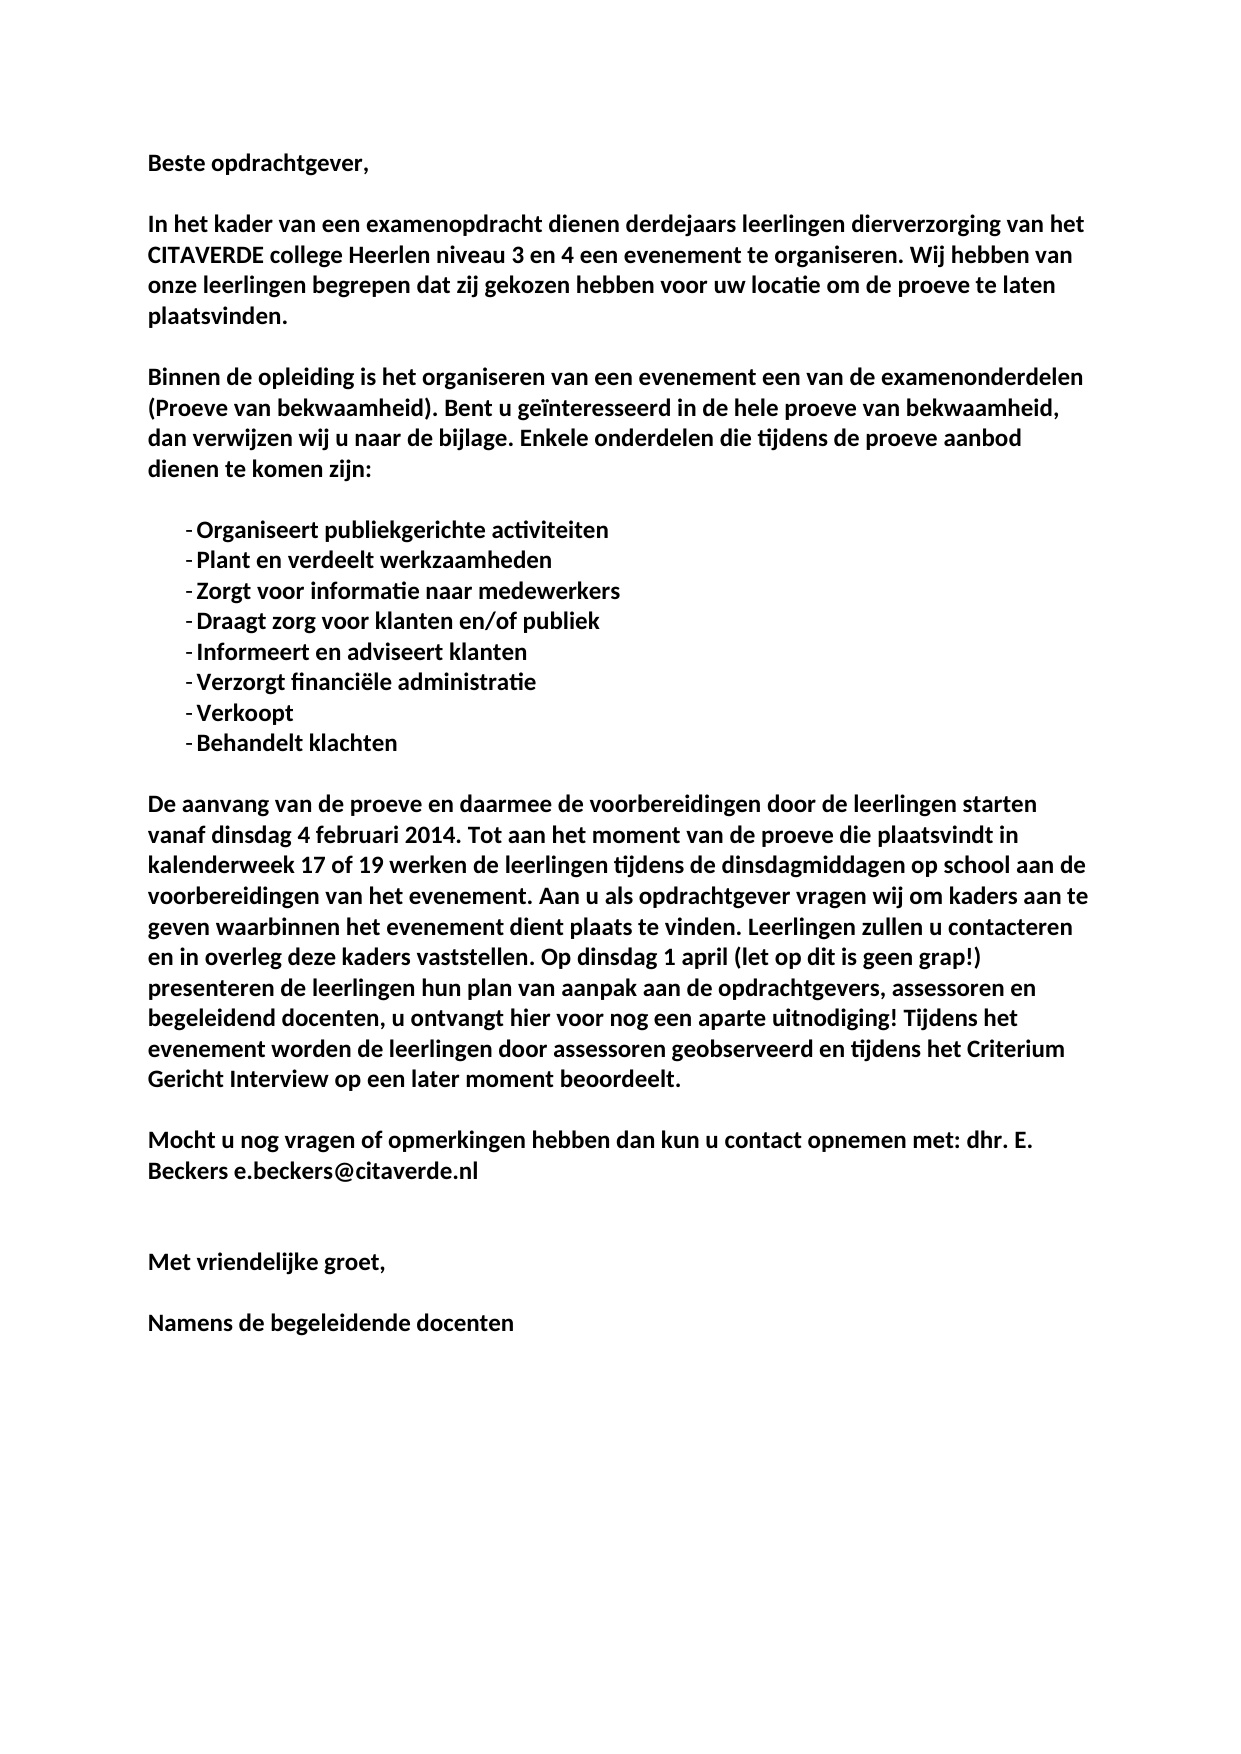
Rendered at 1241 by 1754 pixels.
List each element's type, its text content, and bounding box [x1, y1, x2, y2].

text Beste opdrachtgever, [148, 148, 1093, 178]
text - Zorgt voor informatie naar medewerkers [185, 575, 1093, 605]
text De aanvang van de proeve en daarmee de voorbereidingen door de leerlingen starten vanaf dinsdag 4 februari 2014. Tot aan het moment van de proeve die plaatsvindt in kalenderweek 17 of 19 werken de leerlingen tijdens de dinsdagmiddagen op school aan de voorbereidingen van het evenement. Aan u als opdrachtgever vragen wij om kaders aan te geven waarbinnen het evenement dient plaats te vinden. Leerlingen zullen u contacteren en in overleg deze kaders vaststellen. Op dinsdag 1 april (let op dit is geen grap!) presenteren de leerlingen hun plan van aanpak aan de opdrachtgevers, assessoren en begeleidend docenten, u ontvangt hier voor nog een aparte uitnodiging! Tijdens het evenement worden de leerlingen door assessoren geobserveerd en tijdens het Criterium Gericht Interview op een later moment beoordeelt. [148, 788, 1093, 1094]
text - Plant en verdeelt werkzaamheden [185, 544, 1093, 575]
text Met vriendelijke groet, [148, 1246, 1093, 1277]
text - Informeert en adviseert klanten [185, 636, 1093, 666]
text Namens de begeleidende docenten [148, 1307, 1093, 1338]
text - Verkoopt [185, 697, 1093, 727]
text - Behandelt klachten [185, 727, 1093, 758]
text Mocht u nog vragen of opmerkingen hebben dan kun u contact opnemen met: dhr. E. Beckers e.beckers@citaverde.nl [148, 1124, 1093, 1185]
text - Organiseert publiekgerichte activiteiten [185, 514, 1093, 544]
text Binnen de opleiding is het organiseren van een evenement een van de examenonderdelen (Proeve van bekwaamheid). Bent u geïnteresseerd in de hele proeve van bekwaamheid, dan verwijzen wij u naar de bijlage. Enkele onderdelen die tijdens de proeve aanbod dienen te komen zijn: [148, 361, 1093, 483]
text In het kader van een examenopdracht dienen derdejaars leerlingen dierverzorging van het CITAVERDE college Heerlen niveau 3 en 4 een evenement te organiseren. Wij hebben van onze leerlingen begrepen dat zij gekozen hebben voor uw locatie om de proeve te laten plaatsvinden. [148, 209, 1093, 331]
text - Verzorgt financiële administratie [185, 666, 1093, 697]
text - Draagt zorg voor klanten en/of publiek [185, 605, 1093, 636]
